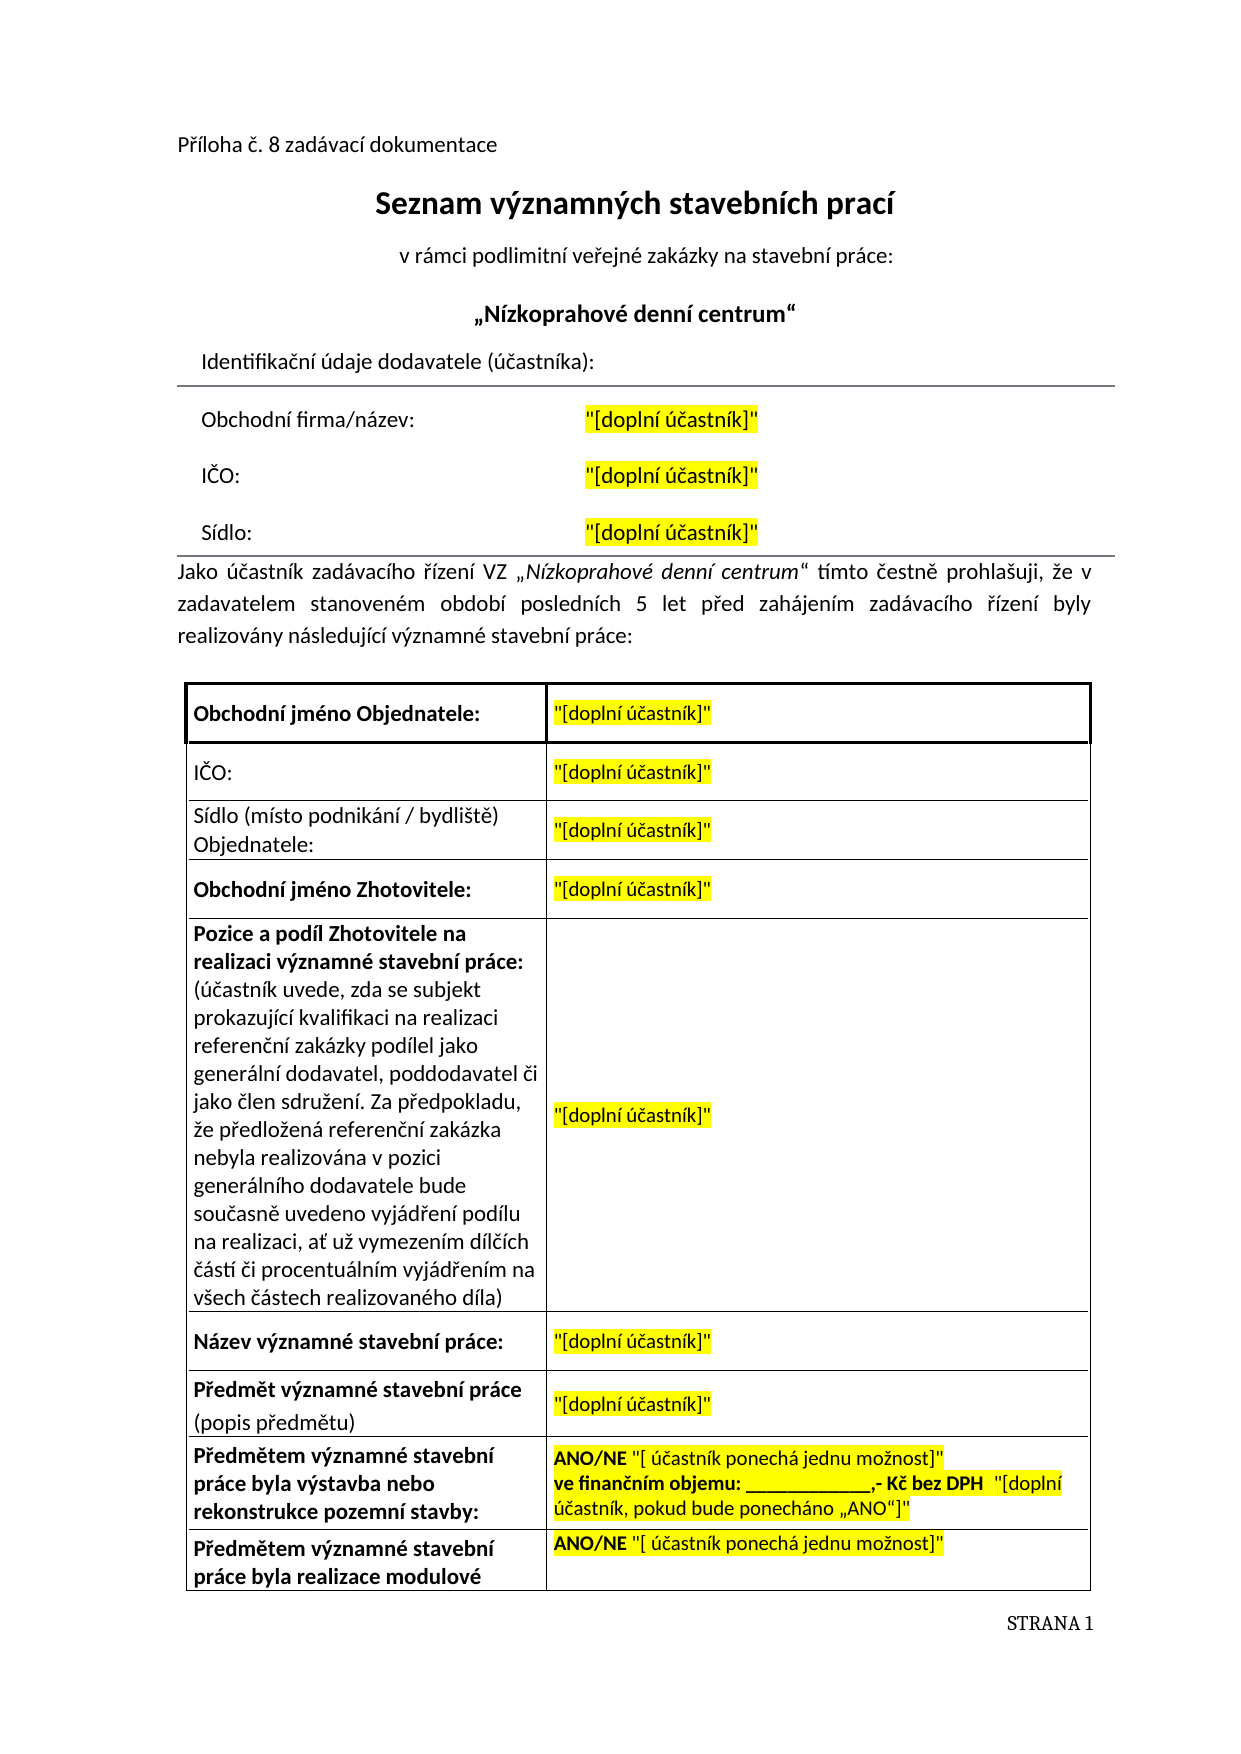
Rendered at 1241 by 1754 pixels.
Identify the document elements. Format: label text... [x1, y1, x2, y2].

table_cell "[doplní účastník]" [547, 1311, 1090, 1370]
table_cell IČO: [187, 742, 546, 800]
table_cell Předmětem významné stavební práce byla výstavba nebo rekonstrukce pozemní stavby: [187, 1436, 546, 1529]
table_cell ANO/NE "[ účastník ponechá jednu možnost]" ve finančním objemu: ____________,- Kč bez DPH "[doplní účastník, pokud bude ponecháno „ANO“]" [547, 1436, 1090, 1529]
table_cell ANO/NE "[ účastník ponechá jednu možnost]" [547, 1529, 1090, 1590]
table_header "[doplní účastník]" [548, 685, 1089, 741]
table_cell Sídlo (místo podnikání / bydliště) Objednatele: [187, 800, 546, 859]
table_cell "[doplní účastník]" [547, 800, 1090, 859]
table_cell Předmět významné stavební práce (popis předmětu) [187, 1370, 546, 1436]
table_cell Předmětem významné stavební práce byla realizace modulové stavby (modulového objektu): [187, 1529, 546, 1590]
text Seznam významných stavebních prací [177, 182, 1092, 223]
table_cell Sídlo: [177, 499, 561, 555]
table_header Obchodní jméno Objednatele: [188, 685, 545, 741]
table_cell Název významné stavební práce: [187, 1311, 546, 1370]
table_cell "[doplní účastník]" [561, 443, 1115, 499]
table_cell "[doplní účastník]" [547, 859, 1090, 918]
table_cell "[doplní účastník]" [547, 741, 1090, 800]
table_cell "[doplní účastník]" [547, 1370, 1090, 1436]
table_header Identifikační údaje dodavatele (účastníka): [177, 329, 1115, 385]
text v rámci podlimitní veřejné zakázky na stavební práce: [177, 241, 1092, 269]
table_cell Obchodní jméno Zhotovitele: [187, 859, 546, 918]
table_cell "[doplní účastník]" [561, 387, 1115, 443]
text Jako účastník zadávacího řízení VZ „Nízkoprahové denní centrum“ tímto čestně prohlašuji, že v zadavatelem stanoveném období posledních 5 let před zahájením zadávacího řízení byly realizovány následující významné stavební práce: [177, 557, 1092, 649]
table_cell IČO: [177, 443, 561, 499]
table_cell Pozice a podíl Zhotovitele na realizaci významné stavební práce: (účastník uvede, zda se subjekt prokazující kvalifikaci na realizaci referenční zakázky podílel jako generální dodavatel, poddodavatel či jako člen sdružení. Za předpokladu, že předložená referenční zakázka nebyla realizována v pozici generálního dodavatele bude současně uvedeno vyjádření podílu na realizaci, ať už vymezením dílčích částí či procentuálním vyjádřením na všech částech realizovaného díla) [187, 918, 546, 1311]
text „Nízkoprahové denní centrum“ [177, 298, 1092, 329]
table_cell Obchodní firma/název: [177, 387, 561, 443]
table_cell "[doplní účastník]" [561, 499, 1115, 555]
table_cell "[doplní účastník]" [547, 918, 1090, 1311]
